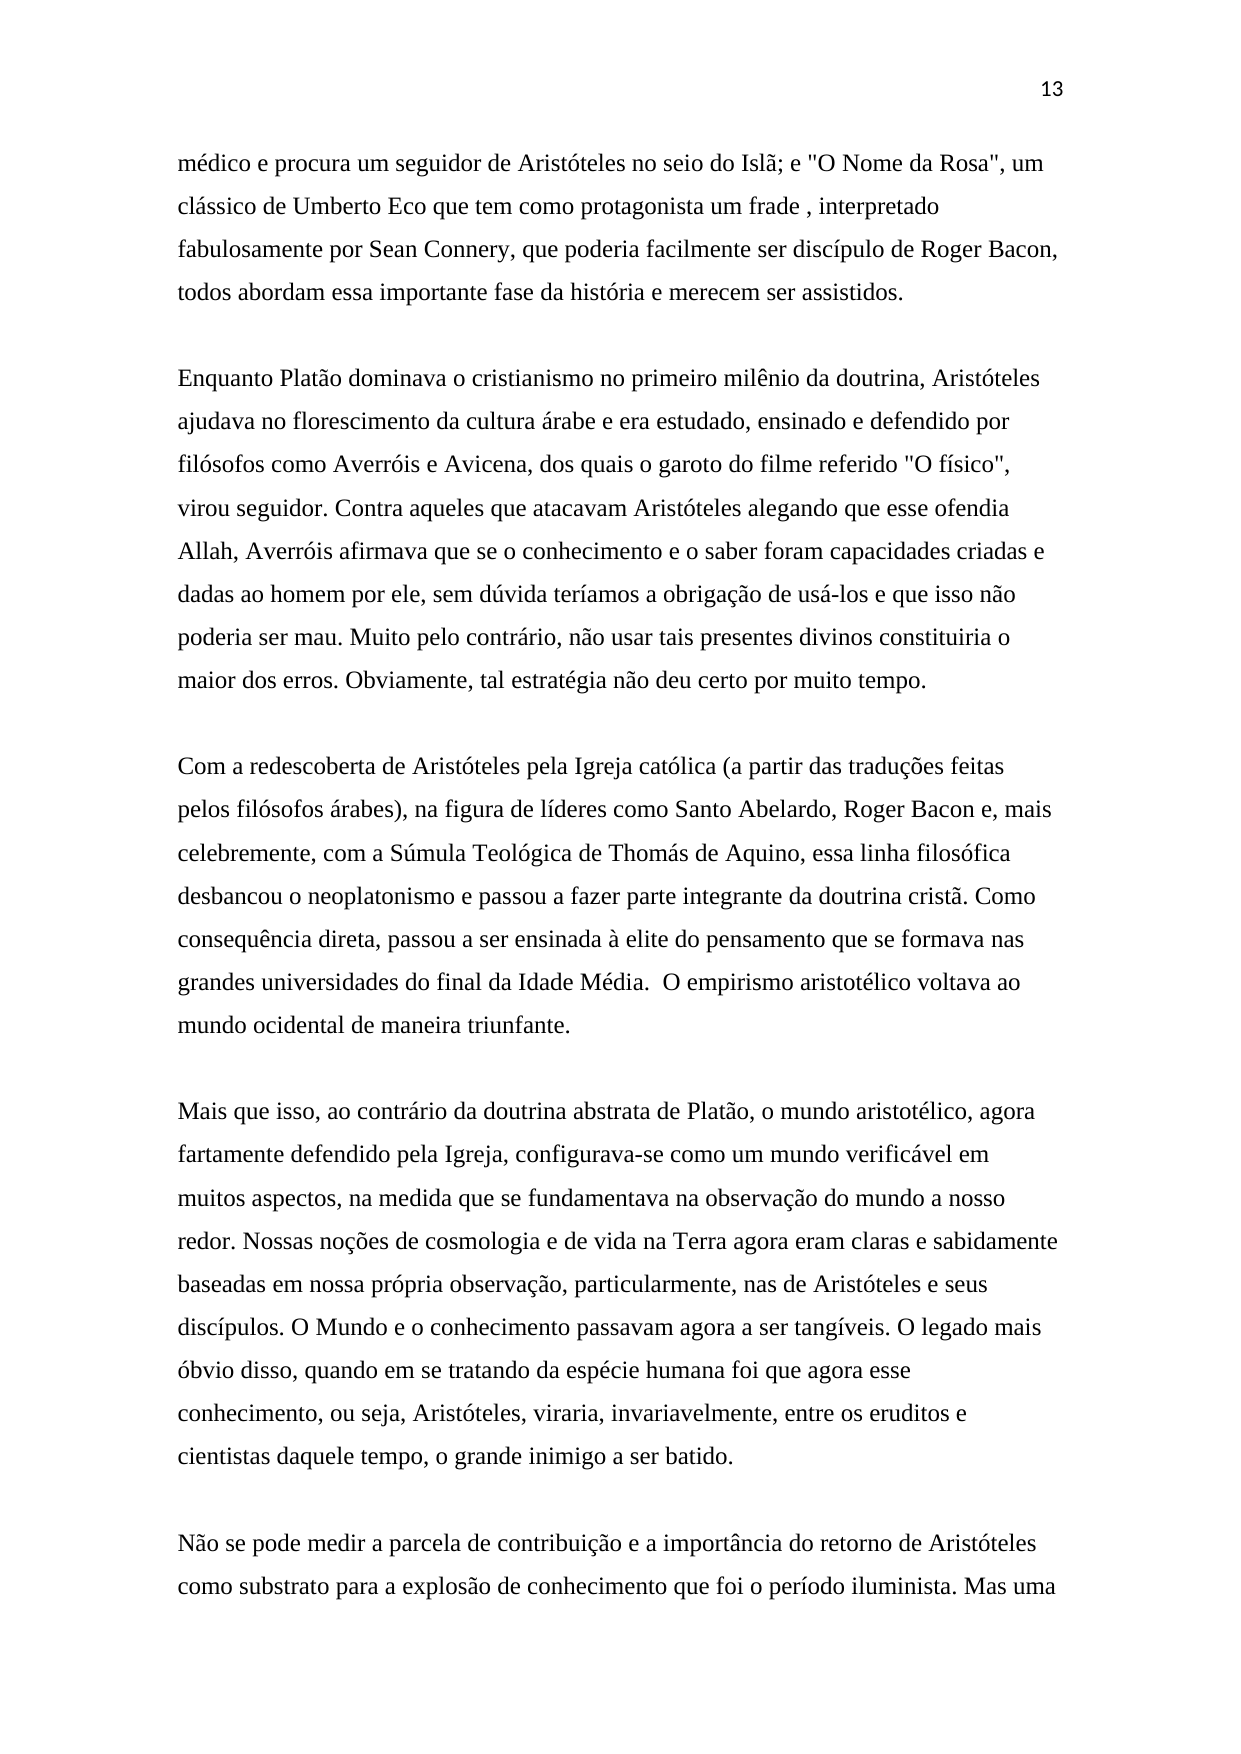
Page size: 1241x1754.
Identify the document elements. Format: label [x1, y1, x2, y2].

text [177, 148, 1063, 1599]
